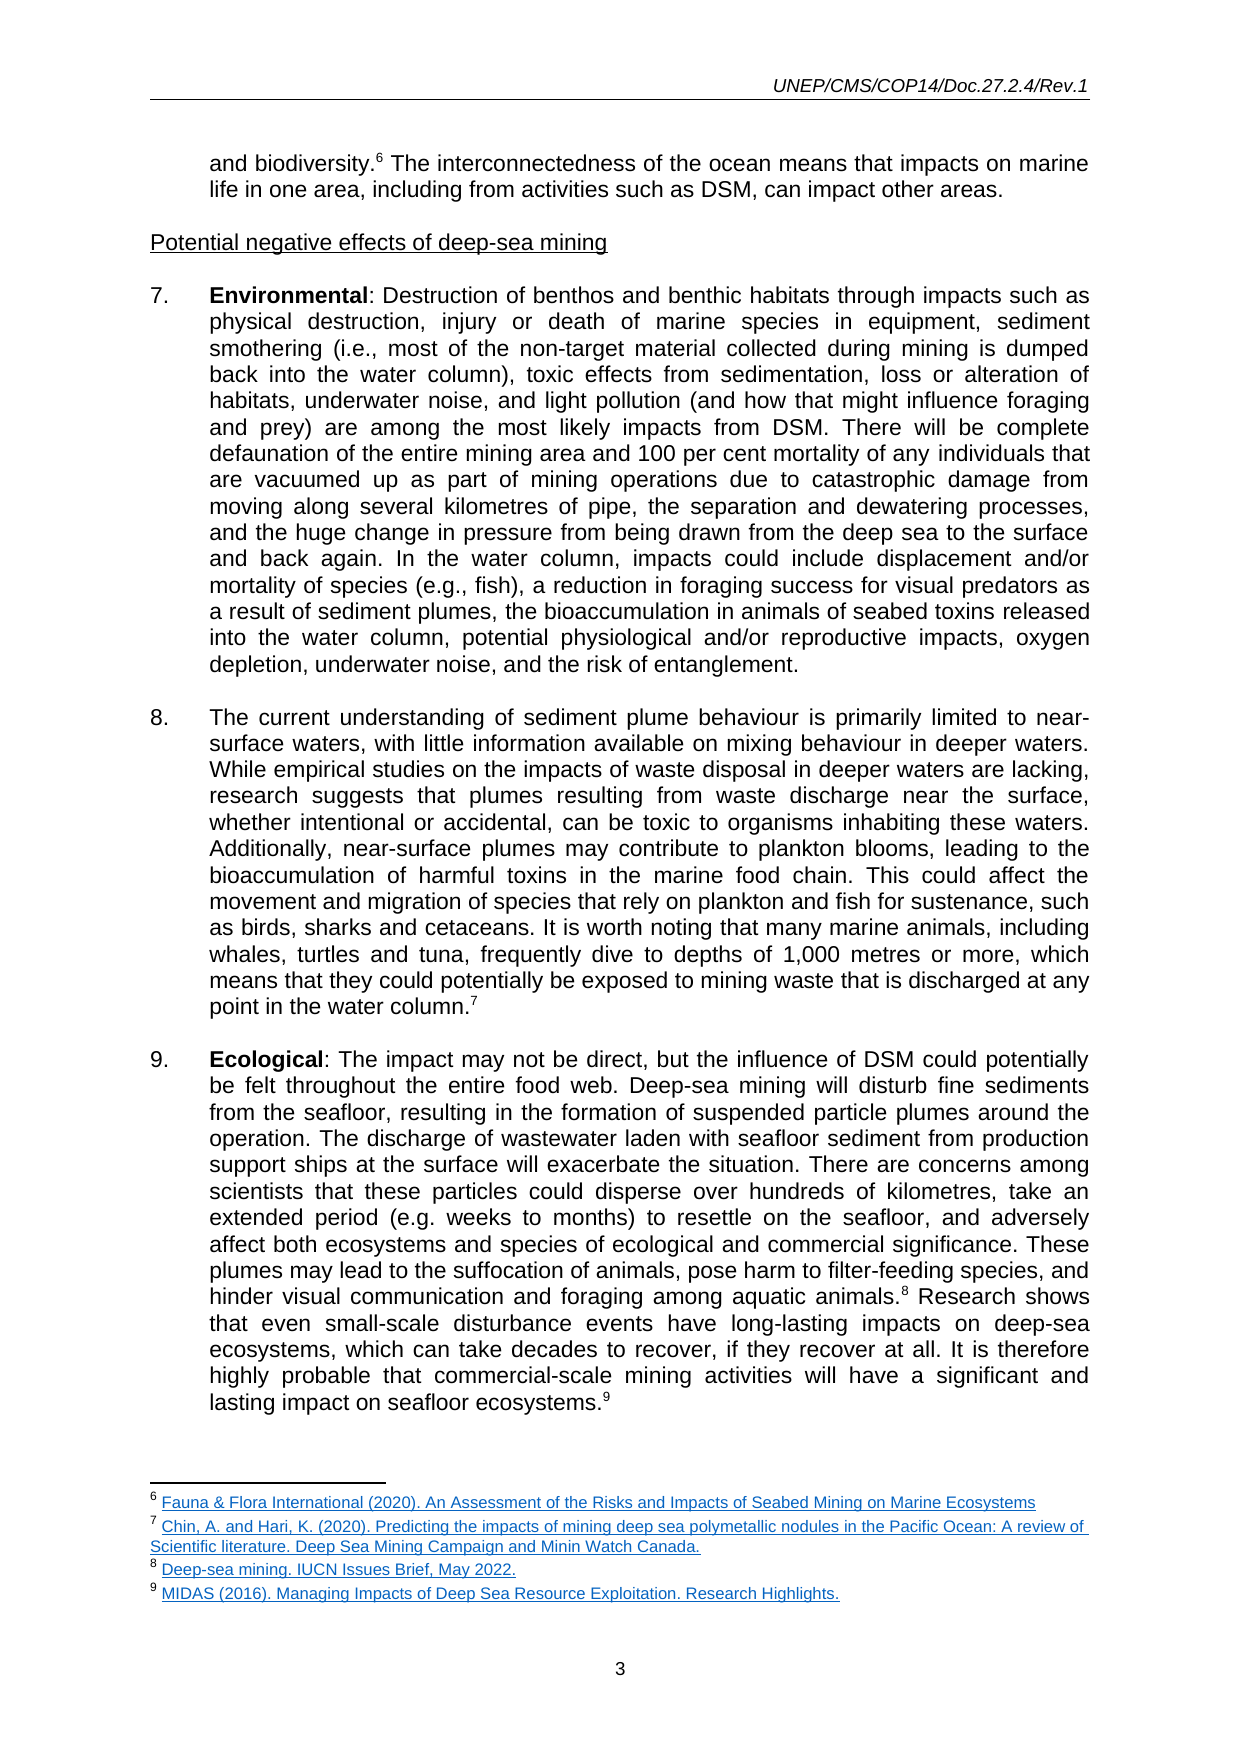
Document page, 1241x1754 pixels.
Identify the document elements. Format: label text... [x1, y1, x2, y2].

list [150, 150, 1090, 203]
list Ecological: The impact may not be direct, but the influence of DSM could potentially be felt throughout the entire food web. Deep-sea mining will disturb fine sediments from the seafloor, resulting in the formation of suspended particle plumes around the operation. The discharge of wastewater laden with seafloor sediment from production support ships at the surface will exacerbate the situation. There are concerns among scientists that these particles could disperse over hundreds of kilometres, take an extended period (e.g. weeks to months) to resettle on the seafloor, and adversely affect both ecosystems and species of ecological and commercial significance. These plumes may lead to the suffocation of animals, pose harm to filter-feeding species, and hinder visual communication and foraging among aquatic animals. Research shows that even small-scale disturbance events have long-lasting impacts on deep-sea ecosystems, which can take decades to recover, if they recover at all. It is therefore highly probable that commercial-scale mining activities will have a significant and lasting impact on seafloor ecosystems. [150, 1046, 1090, 1415]
text Potential negative effects of deep-sea mining [150, 229, 1090, 255]
list The current understanding of sediment plume behaviour is primarily limited to near-surface waters, with little information available on mixing behaviour in deeper waters. While empirical studies on the impacts of waste disposal in deeper waters are lacking, research suggests that plumes resulting from waste discharge near the surface, whether intentional or accidental, can be toxic to organisms inhabiting these waters. Additionally, near-surface plumes may contribute to plankton blooms, leading to the bioaccumulation of harmful toxins in the marine food chain. This could affect the movement and migration of species that rely on plankton and fish for sustenance, such as birds, sharks and cetaceans. It is worth noting that many marine animals, including whales, turtles and tuna, frequently dive to depths of 1,000 metres or more, which means that they could potentially be exposed to mining waste that is discharged at any point in the water column. [150, 703, 1090, 1020]
list Environmental: Destruction of benthos and benthic habitats through impacts such as physical destruction, injury or death of marine species in equipment, sediment smothering (i.e., most of the non-target material collected during mining is dumped back into the water column), toxic effects from sedimentation, loss or alteration of habitats, underwater noise, and light pollution (and how that might influence foraging and prey) are among the most likely impacts from DSM. There will be complete defaunation of the entire mining area and 100 per cent mortality of any individuals that are vacuumed up as part of mining operations due to catastrophic damage from moving along several kilometres of pipe, the separation and dewatering processes, and the huge change in pressure from being drawn from the deep sea to the surface and back again. In the water column, impacts could include displacement and/or mortality of species (e.g., fish), a reduction in foraging success for visual predators as a result of sediment plumes, the bioaccumulation in animals of seabed toxins released into the water column, potential physiological and/or reproductive impacts, oxygen depletion, underwater noise, and the risk of entanglement. [150, 282, 1090, 677]
